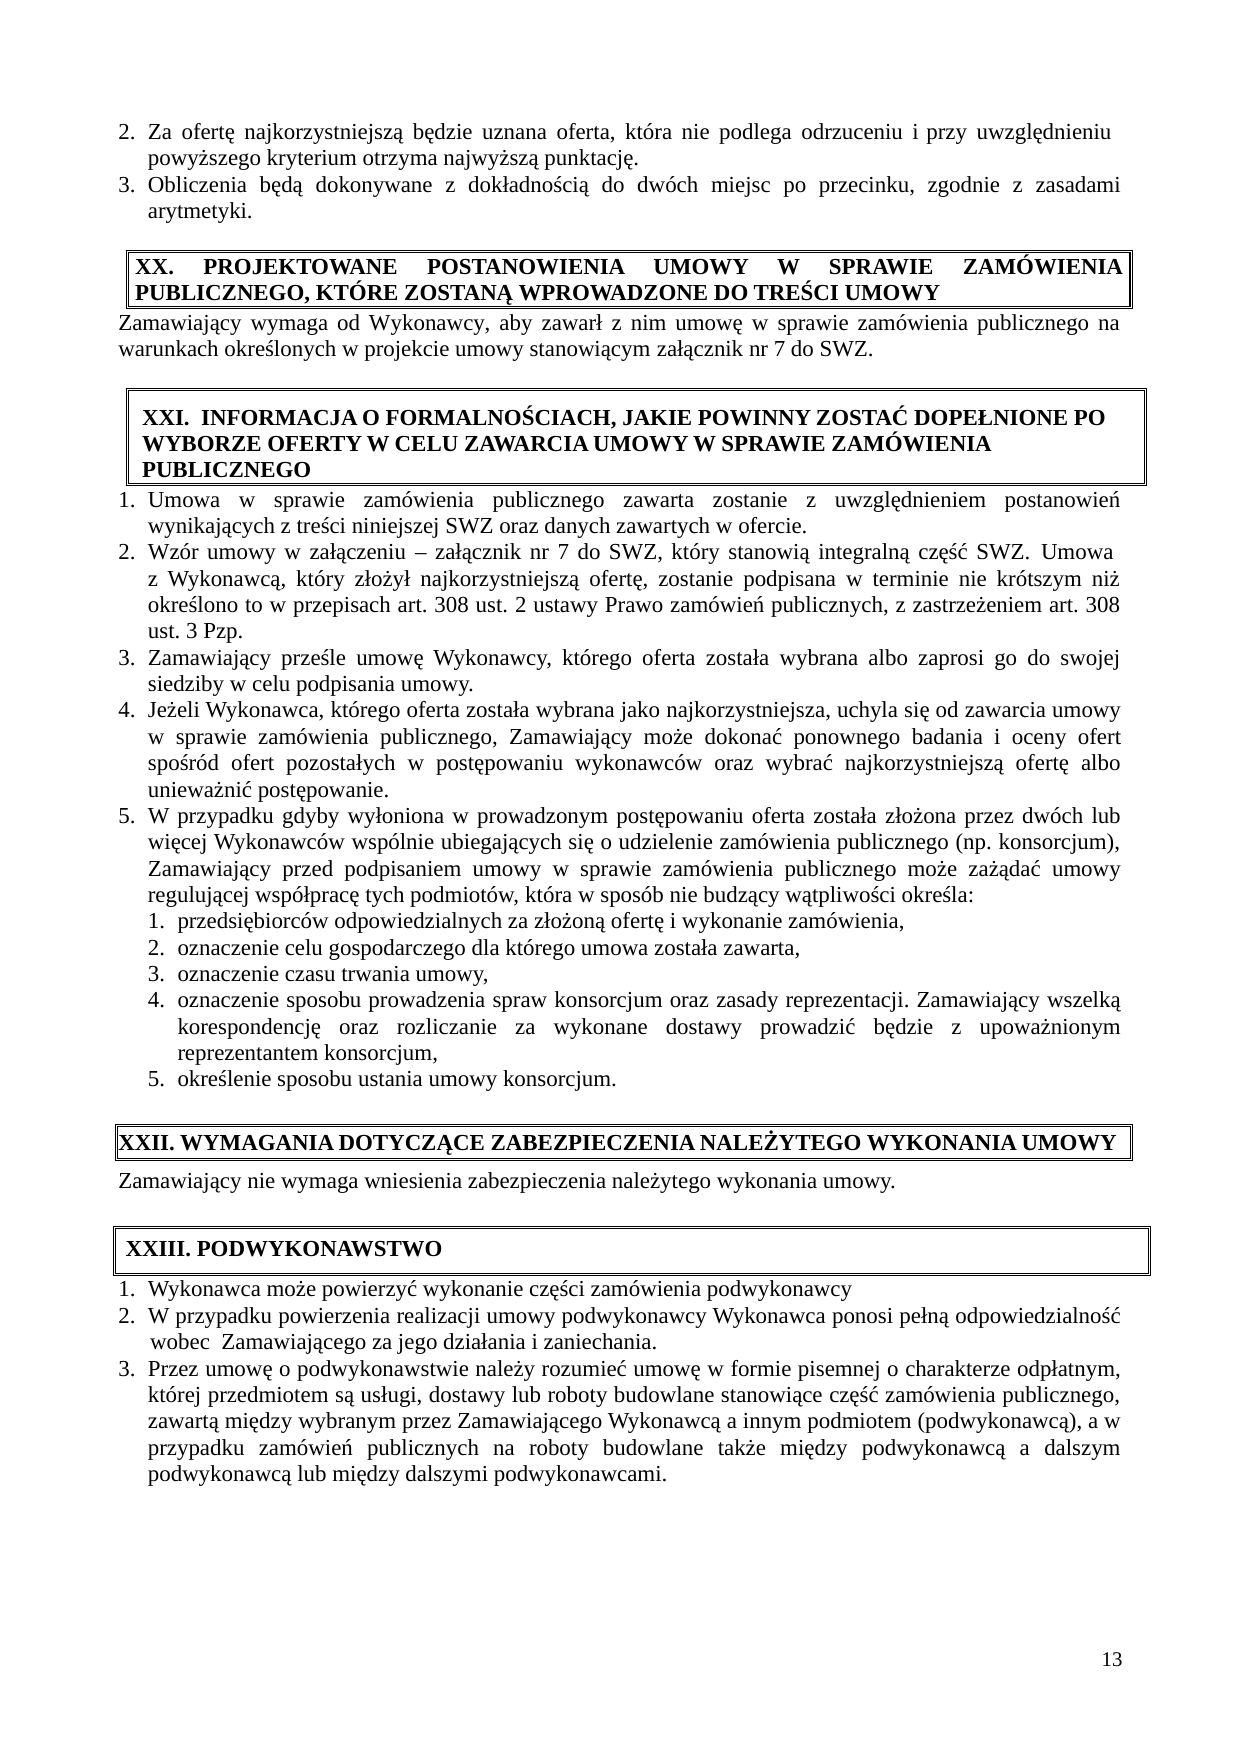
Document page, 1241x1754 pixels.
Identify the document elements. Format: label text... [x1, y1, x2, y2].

list oznaczenie celu gospodarczego dla którego umowa została zawarta, [148, 934, 1122, 960]
text Zamawiający nie wymaga wniesienia zabezpieczenia należytego wykonania umowy. [118, 1167, 1122, 1193]
list Obliczenia będą dokonywane z dokładnością do dwóch miejsc po przecinku, zgodnie z zasadami arytmetyki. [118, 171, 1122, 223]
text Zamawiający wymaga od Wykonawcy, aby zawarł z nim umowę w sprawie zamówienia publicznego na warunkach określonych w projekcie umowy stanowiącym załącznik nr 7 do SWZ. [118, 309, 1122, 362]
table_header XXI. INFORMACJA O FORMALNOŚCIACH, JAKIE POWINNY ZOSTAĆ DOPEŁNIONE PO WYBORZE OFERTY W CELU ZAWARCIA UMOWY W SPRAWIE ZAMÓWIENIA PUBLICZNEGO [129, 391, 1144, 483]
list Za ofertę najkorzystniejszą będzie uznana oferta, która nie podlega odrzuceniu i przy uwzględnieniu powyższego kryterium otrzyma najwyższą punktację. [118, 118, 1111, 171]
list przedsiębiorców odpowiedzialnych za złożoną ofertę i wykonanie zamówienia, [148, 907, 1122, 934]
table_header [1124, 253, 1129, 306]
list oznaczenie sposobu prowadzenia spraw konsorcjum oraz zasady reprezentacji. Zamawiający wszelką korespondencję oraz rozliczanie za wykonane dostawy prowadzić będzie z upoważnionym reprezentantem konsorcjum, [148, 986, 1122, 1066]
list Wzór umowy w załączeniu – załącznik nr 7 do SWZ, który stanowią integralną część SWZ. Umowa z Wykonawcą, który złożył najkorzystniejszą ofertę, zostanie podpisana w terminie nie krótszym niż określono to w przepisach art. 308 ust. 2 ustawy Prawo zamówień publicznych, z zastrzeżeniem art. 308 ust. 3 Pzp. [118, 538, 1122, 644]
list Umowa w sprawie zamówienia publicznego zawarta zostanie z uwzględnieniem postanowień wynikających z treści niniejszej SWZ oraz danych zawartych w ofercie. [118, 486, 1122, 538]
list Jeżeli Wykonawca, którego oferta została wybrana jako najkorzystniejsza, uchyla się od zawarcia umowy w sprawie zamówienia publicznego, Zamawiający może dokonać ponownego badania i oceny ofert spośród ofert pozostałych w postępowaniu wykonawców oraz wybrać najkorzystniejszą ofertę albo unieważnić postępowanie. [118, 697, 1122, 802]
subtitle XXII. WYMAGANIA DOTYCZĄCE ZABEZPIECZENIA NALEŻYTEGO WYKONANIA UMOWY [118, 1127, 1130, 1158]
table_header XXIII. PODWYKONAWSTWO [116, 1229, 1148, 1272]
list Wykonawca może powierzyć wykonanie części zamówienia podwykonawcy [118, 1276, 1122, 1302]
list oznaczenie czasu trwania umowy, [148, 960, 1122, 986]
list określenie sposobu ustania umowy konsorcjum. [148, 1066, 1122, 1092]
list W przypadku gdyby wyłoniona w prowadzonym postępowaniu oferta została złożona przez dwóch lub więcej Wykonawców wspólnie ubiegających się o udzielenie zamówienia publicznego (np. konsorcjum), Zamawiający przed podpisaniem umowy w sprawie zamówienia publicznego może zażądać umowy regulującej współpracę tych podmiotów, która w sposób nie budzący wątpliwości określa: [118, 802, 1122, 907]
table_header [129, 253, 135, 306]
list Przez umowę o podwykonawstwie należy rozumieć umowę w formie pisemnej o charakterze odpłatnym, której przedmiotem są usługi, dostawy lub roboty budowlane stanowiące część zamówienia publicznego, zawartą między wybranym przez Zamawiającego Wykonawcą a innym podmiotem (podwykonawcą), a w przypadku zamówień publicznych na roboty budowlane także między podwykonawcą a dalszym podwykonawcą lub między dalszymi podwykonawcami. [118, 1354, 1122, 1486]
list Zamawiający prześle umowę Wykonawcy, którego oferta została wybrana albo zaprosi go do swojej siedziby w celu podpisania umowy. [118, 644, 1122, 697]
list W przypadku powierzenia realizacji umowy podwykonawcy Wykonawca ponosi pełną odpowiedzialność wobec Zamawiającego za jego działania i zaniechania. [118, 1302, 1122, 1354]
